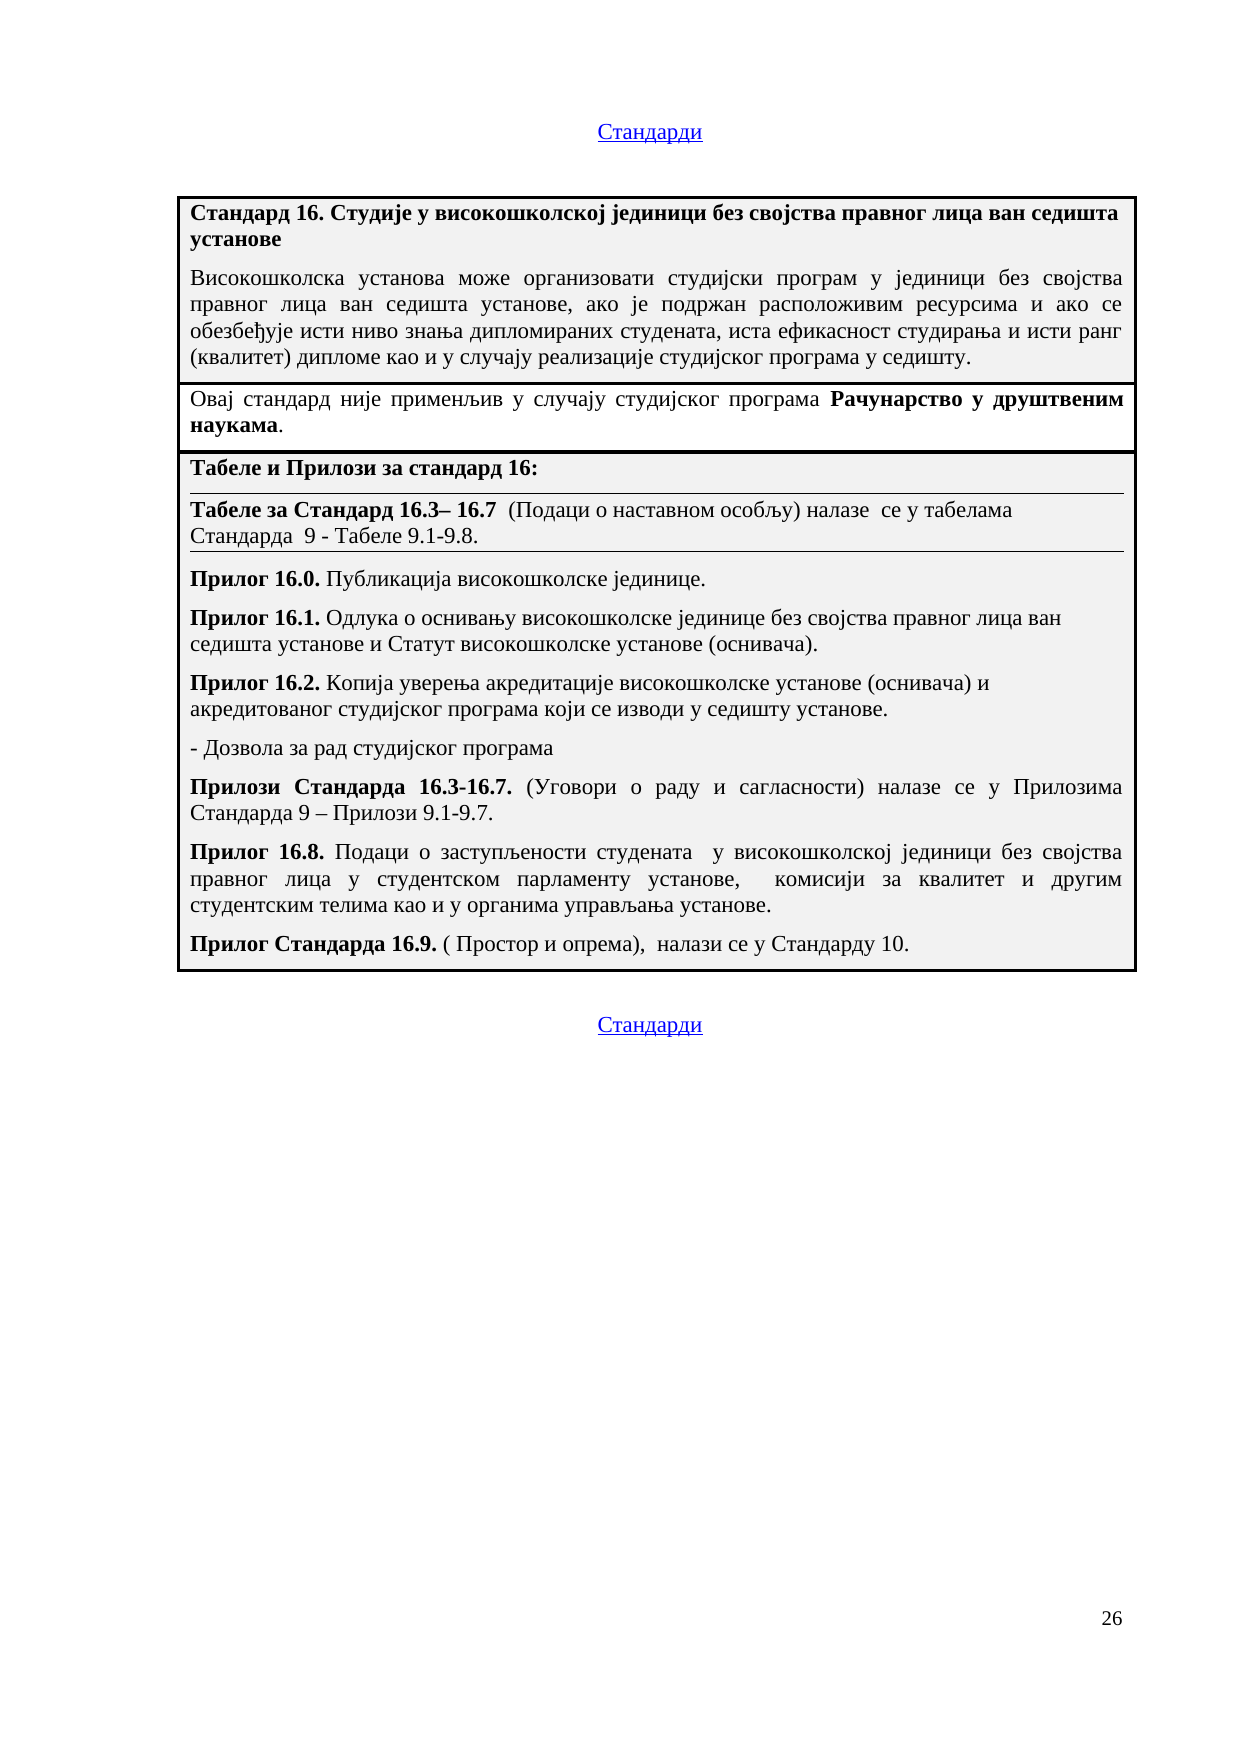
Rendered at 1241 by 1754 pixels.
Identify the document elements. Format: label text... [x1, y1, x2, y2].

text Стандарди [177, 118, 1122, 144]
text Стандарди [177, 1011, 1122, 1037]
table_cell Табеле и Прилози за стандард 16: Табеле за Стандард 16.3– 16.7 (Подаци о наставном особљу) налазе се у табелама Стандарда 9 - Табеле 9.1-9.8. Прилог 16.0. Публикација високошколске јединице. Прилог 16.1. Одлука о оснивању високошколске јединице без својства правног лица ван седишта установе и Статут високошколске установе (оснивача). Прилог 16.2. Копија уверења акредитације високошколске установе (оснивача) и акредитованог студијског програма који се изводи у седишту установе. - Дозвола за рад студијског програма Прилози Стандарда 16.3-16.7. (Уговори о раду и сагласности) налазе се у Прилозима Стандарда 9 – Прилози 9.1-9.7. Прилог 16.8. Подаци о заступљености студената у високошколској јединици без својства правног лица у студентском парламенту установе, комисији за квалитет и другим студентским телима као и у органима управљања установе. Прилог Стандарда 16.9. ( Простор и опрема), налази се у Стандарду 10. [180, 454, 1134, 969]
table_cell Овај стандард није применљив у случају студијског програма Рачунарство у друштвеним наукама. [180, 385, 1134, 450]
table_header Стандард 16. Студије у високошколској јединици без својства правног лица ван седишта установе Високошколска установа може организовати студијски програм у јединици без својства правног лица ван седишта установе, ако је подржан расположивим ресурсима и ако се обезбеђује исти ниво знања дипломираних студената, иста ефикасност студирања и исти ранг (квалитет) дипломе као и у случају реализације студијског програма у седишту. [180, 199, 1134, 382]
